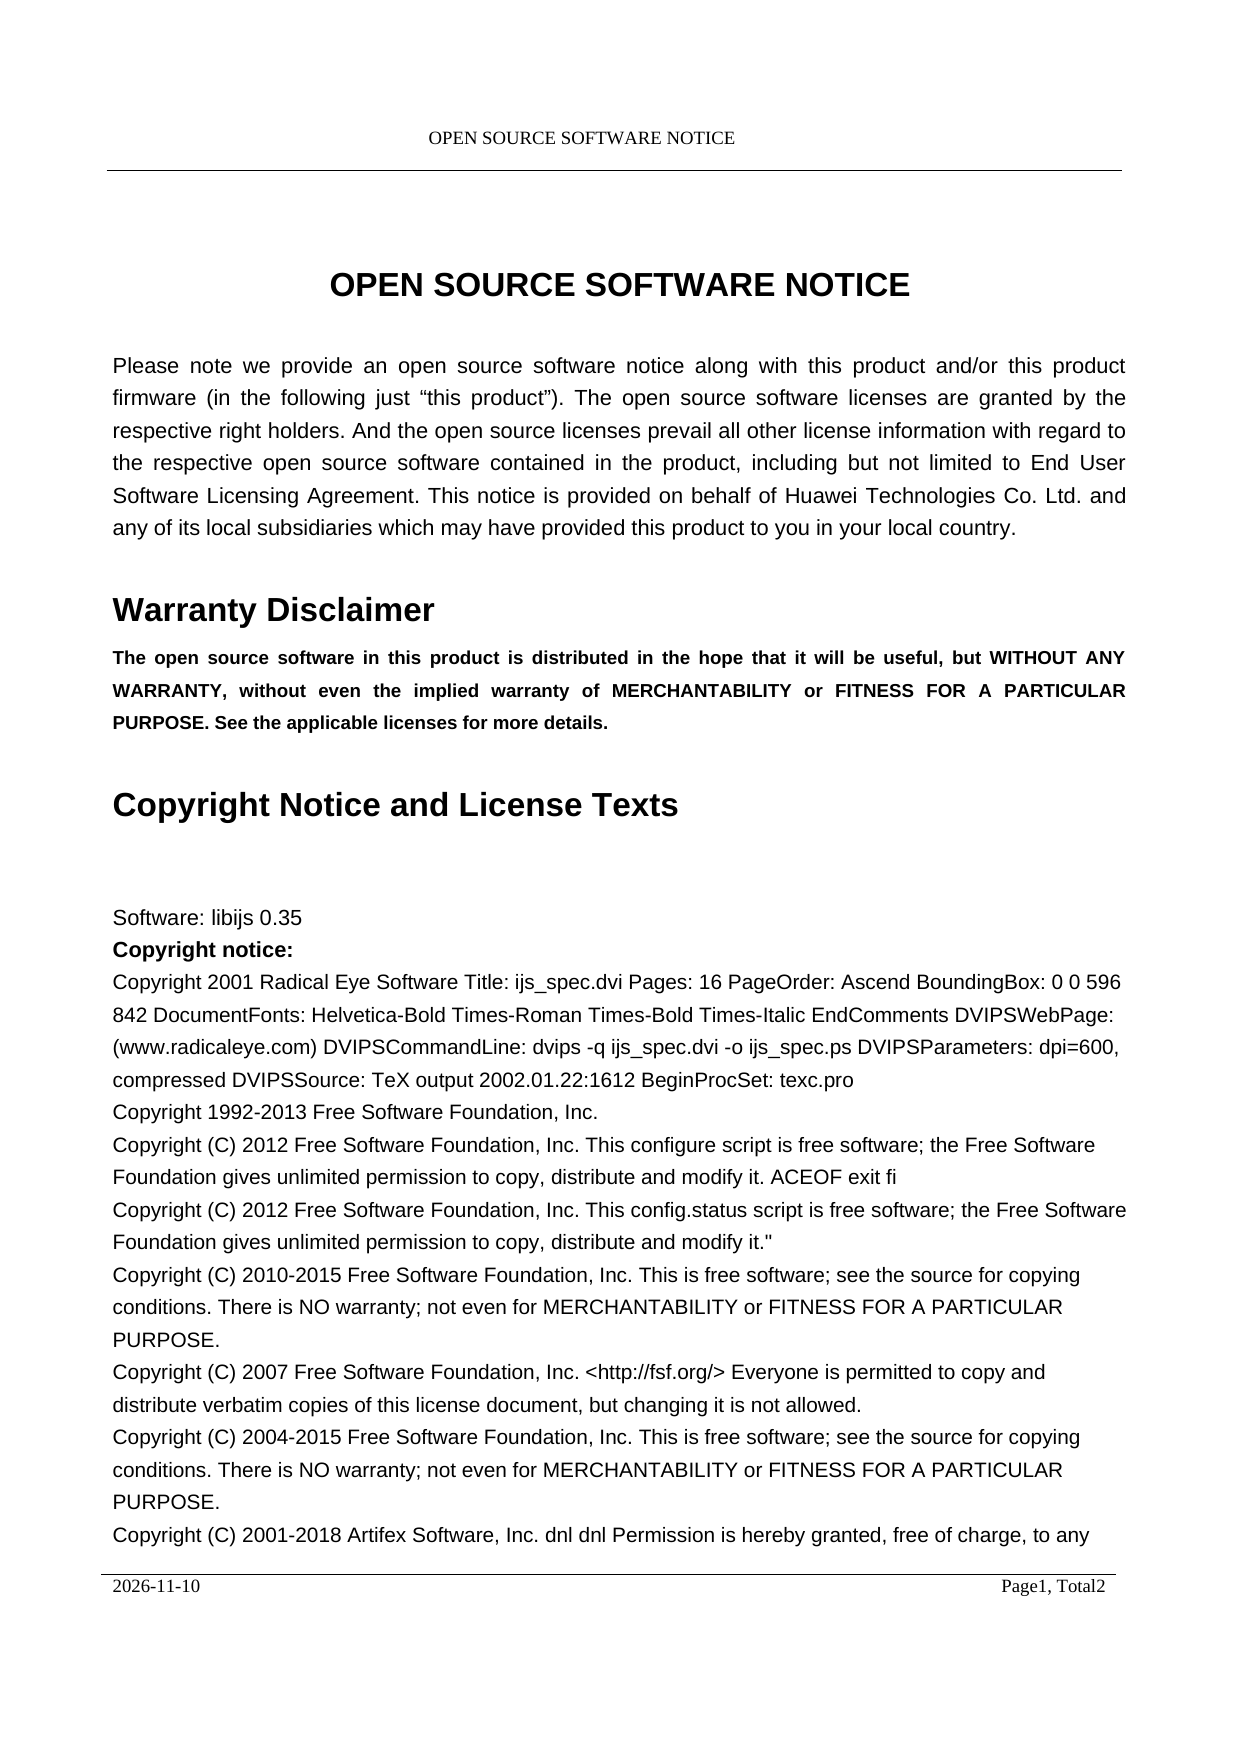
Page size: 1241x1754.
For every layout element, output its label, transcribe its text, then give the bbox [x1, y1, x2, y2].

text Copyright (C) 2012 Free Software Foundation, Inc. This configure script is free software; the Free Software Foundation gives unlimited permission to copy, distribute and modify it. ACEOF exit fi [112, 1128, 1128, 1193]
text Copyright (C) 2007 Free Software Foundation, Inc. <http://fsf.org/> Everyone is permitted to copy and distribute verbatim copies of this license document, but changing it is not allowed. [112, 1356, 1128, 1421]
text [112, 1518, 1128, 1551]
text Copyright Notice and License Texts [112, 771, 1128, 836]
text Please note we provide an open source software notice along with this product and/or this product firmware (in the following just “this product”). The open source software licenses are granted by the respective right holders. And the open source licenses prevail all other license information with regard to the respective open source software contained in the product, including but not limited to End User Software Licensing Agreement. This notice is provided on behalf of Huawei Technologies Co. Ltd. and any of its local subsidiaries which may have provided this product to you in your local country. [112, 349, 1128, 544]
text Copyright (C) 2012 Free Software Foundation, Inc. This config.status script is free software; the Free Software Foundation gives unlimited permission to copy, distribute and modify it." [112, 1193, 1128, 1258]
text Copyright (C) 2004-2015 Free Software Foundation, Inc. This is free software; see the source for copying conditions. There is NO warranty; not even for MERCHANTABILITY or FITNESS FOR A PARTICULAR PURPOSE. [112, 1421, 1128, 1518]
text Copyright 1992-2013 Free Software Foundation, Inc. [112, 1096, 1128, 1128]
text The open source software in this product is distributed in the hope that it will be useful, but WITHOUT ANY WARRANTY, without even the implied warranty of MERCHANTABILITY or FITNESS FOR A PARTICULAR PURPOSE. See the applicable licenses for more details. [112, 641, 1128, 739]
text Warranty Disclaimer [112, 576, 1128, 641]
text Copyright 2001 Radical Eye Software Title: ijs_spec.dvi Pages: 16 PageOrder: Ascend BoundingBox: 0 0 596 842 DocumentFonts: Helvetica-Bold Times-Roman Times-Bold Times-Italic EndComments DVIPSWebPage: (www.radicaleye.com) DVIPSCommandLine: dvips -q ijs_spec.dvi -o ijs_spec.ps DVIPSParameters: dpi=600, compressed DVIPSSource: TeX output 2002.01.22:1612 BeginProcSet: texc.pro [112, 966, 1128, 1096]
text Copyright notice: [112, 933, 1128, 966]
text Copyright (C) 2010-2015 Free Software Foundation, Inc. This is free software; see the source for copying conditions. There is NO warranty; not even for MERCHANTABILITY or FITNESS FOR A PARTICULAR PURPOSE. [112, 1258, 1128, 1356]
text Software: libijs 0.35 [112, 901, 1128, 933]
text OPEN SOURCE SOFTWARE NOTICE [112, 251, 1128, 316]
